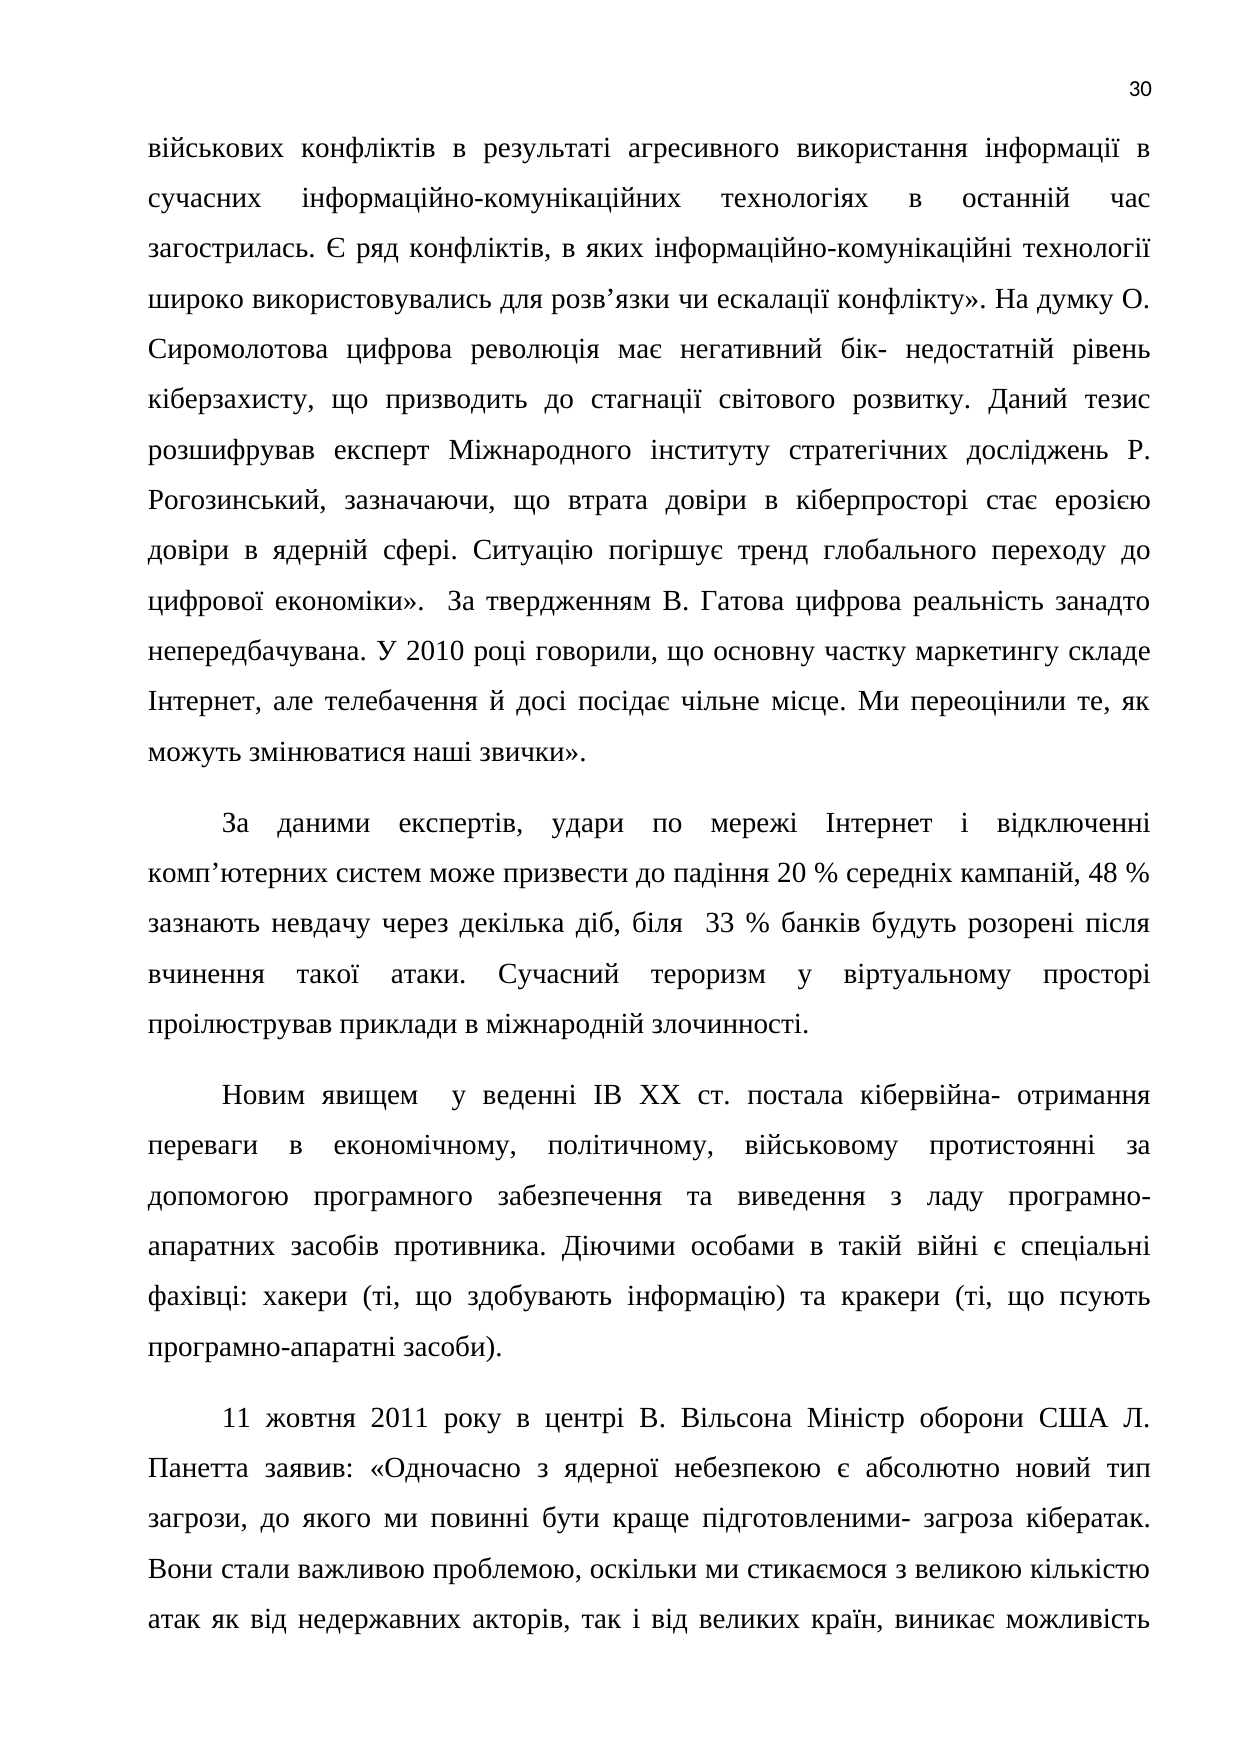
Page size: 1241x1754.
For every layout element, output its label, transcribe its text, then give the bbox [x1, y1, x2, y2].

text Новим явищем у веденні ІВ ХХ ст. постала кібервійна- отримання переваги в економічному, політичному, військовому протистоянні за допомогою програмного забезпечення та виведення з ладу програмно-апаратних засобів противника. Діючими особами в такій війні є спеціальні фахівці: хакери (ті, що здобувають інформацію) та кракери (ті, що псують програмно-апаратні засоби). [148, 1077, 1152, 1362]
text За даними експертів, удари по мережі Інтернет і відключенні комп’ютерних систем може призвести до падіння 20 % середніх кампаній, 48 % зазнають невдачу через декілька діб, біля 33 % банків будуть розорені після вчинення такої атаки. Сучасний тероризм у віртуальному просторі проілюстрував приклади в міжнародній злочинності. [148, 805, 1152, 1039]
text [148, 1400, 1152, 1635]
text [148, 130, 1152, 767]
